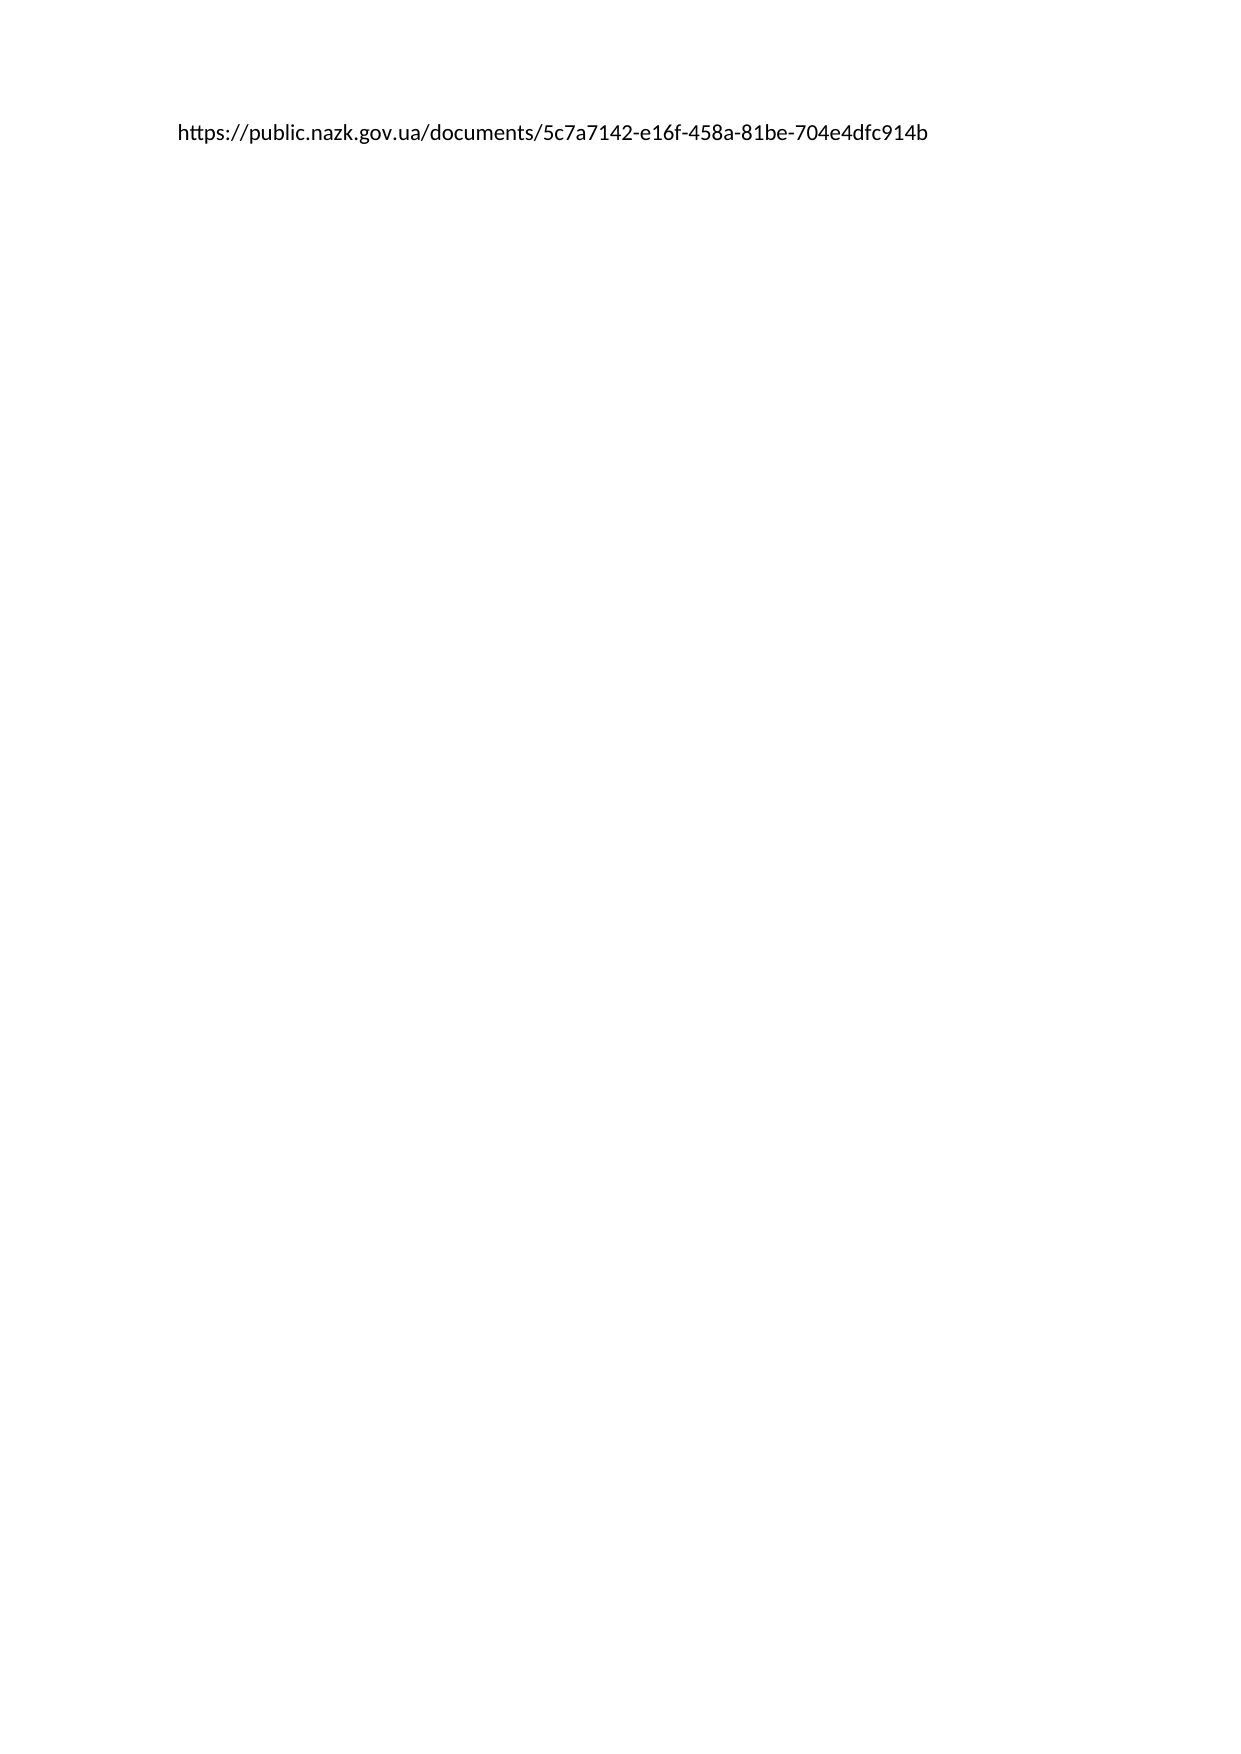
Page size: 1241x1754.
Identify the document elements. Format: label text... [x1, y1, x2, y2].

text https://public.nazk.gov.ua/documents/5c7a7142-e16f-458a-81be-704e4dfc914b [177, 118, 1152, 146]
